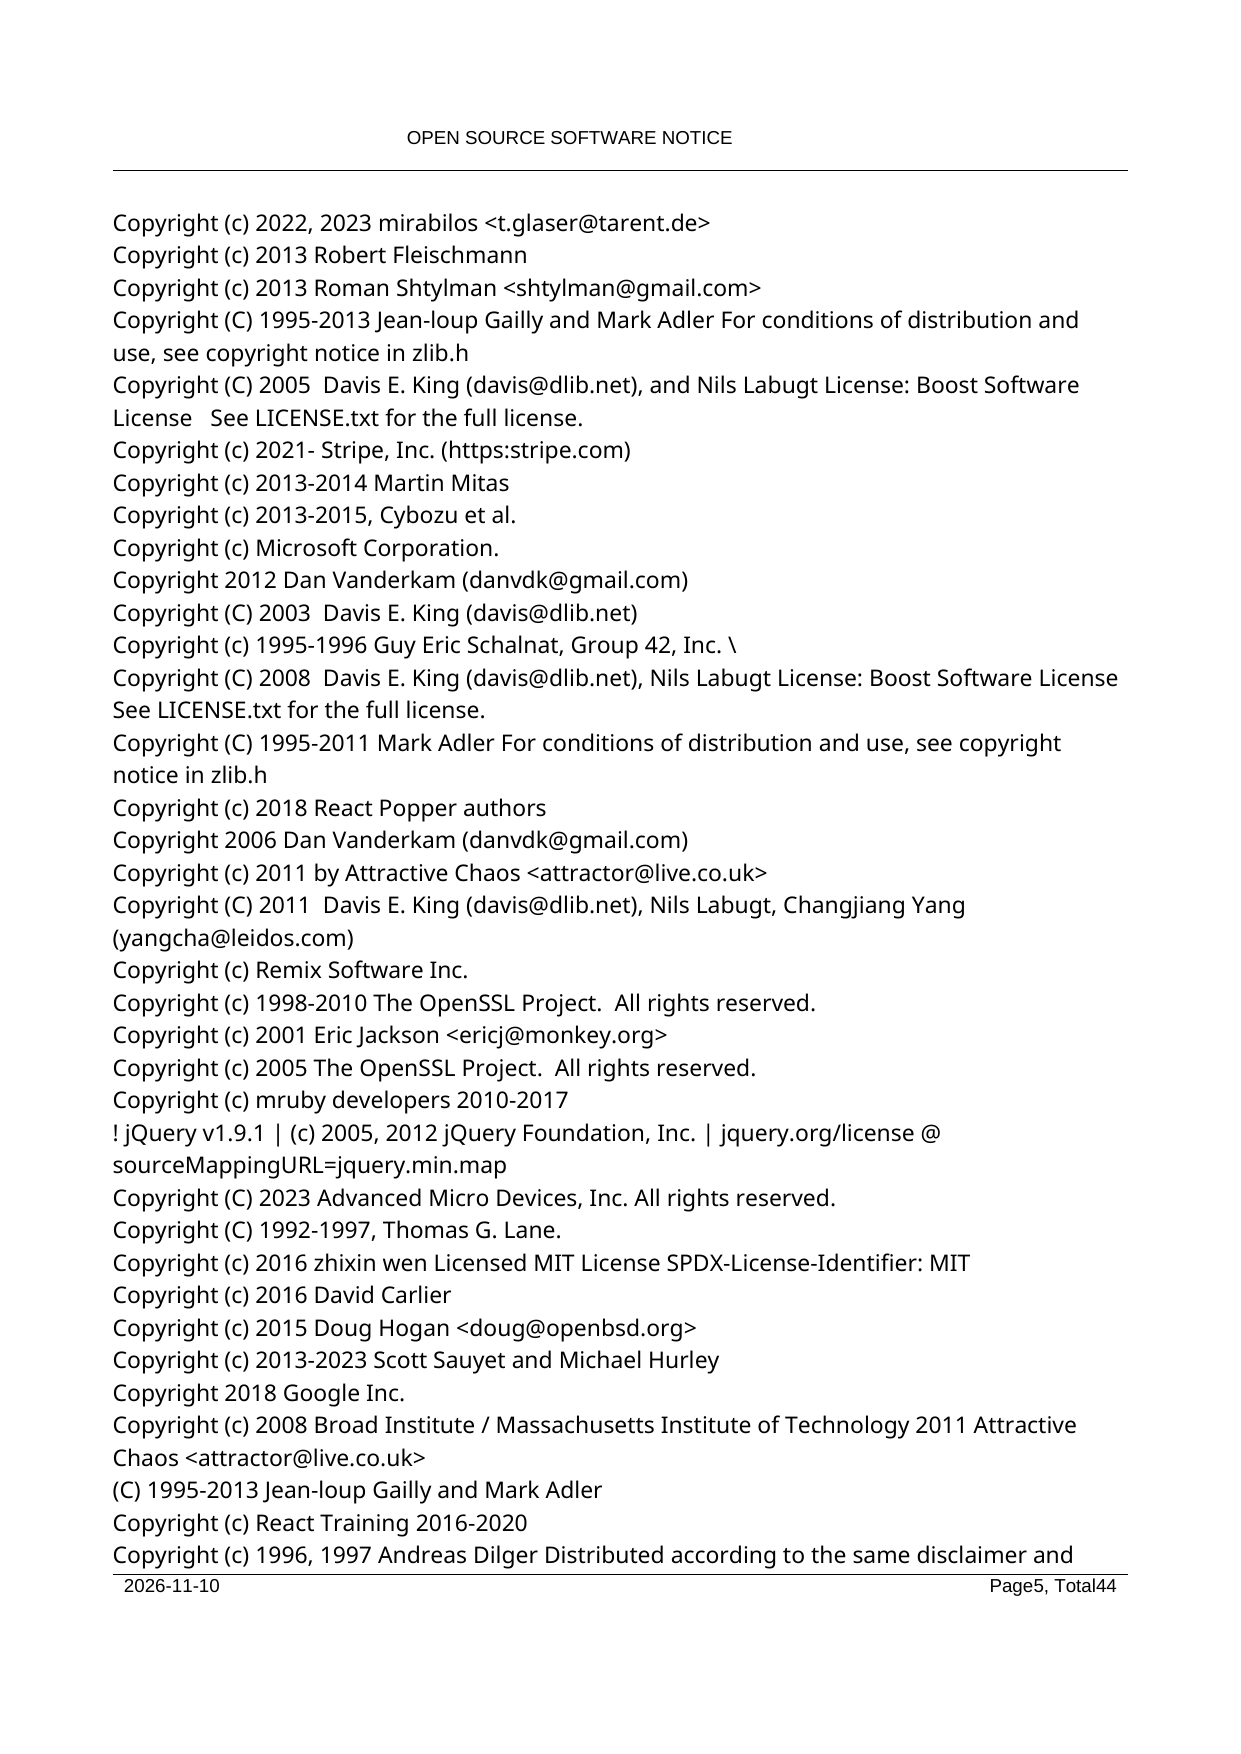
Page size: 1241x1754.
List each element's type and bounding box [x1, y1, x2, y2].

text [112, 206, 1128, 1571]
